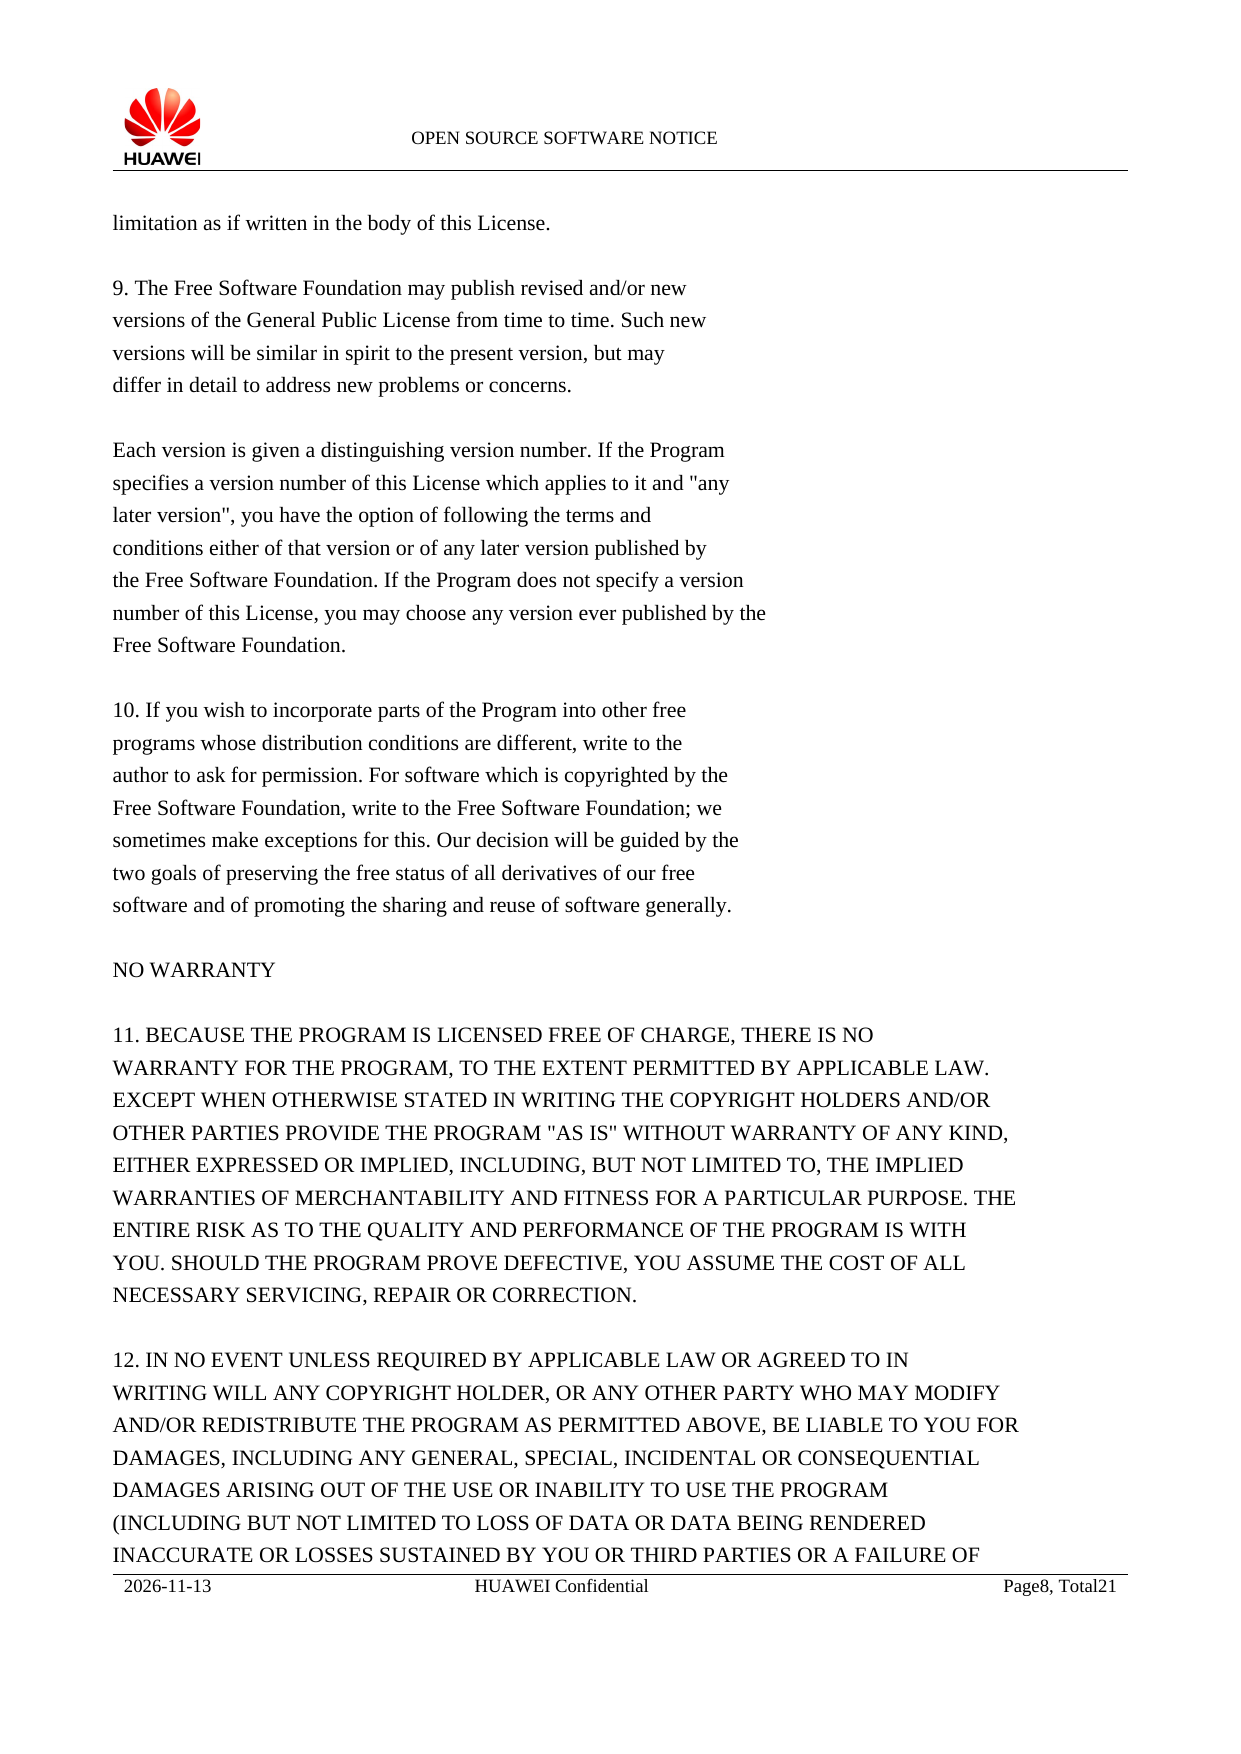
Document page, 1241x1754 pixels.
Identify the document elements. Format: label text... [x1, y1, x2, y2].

text later version", you have the option of following the terms and [112, 499, 1128, 531]
text sometimes make exceptions for this. Our decision will be guided by the [112, 824, 1128, 856]
text OTHER PARTIES PROVIDE THE PROGRAM "AS IS" WITHOUT WARRANTY OF ANY KIND, [112, 1116, 1128, 1149]
text programs whose distribution conditions are different, write to the [112, 726, 1128, 759]
text limitation as if written in the body of this License. [112, 206, 1128, 239]
text ENTIRE RISK AS TO THE QUALITY AND PERFORMANCE OF THE PROGRAM IS WITH [112, 1214, 1128, 1246]
text NO WARRANTY [112, 954, 1128, 986]
text 11. BECAUSE THE PROGRAM IS LICENSED FREE OF CHARGE, THERE IS NO [112, 1019, 1128, 1051]
text Free Software Foundation, write to the Free Software Foundation; we [112, 791, 1128, 824]
text 10. If you wish to incorporate parts of the Program into other free [112, 694, 1128, 726]
text WARRANTY FOR THE PROGRAM, TO THE EXTENT PERMITTED BY APPLICABLE LAW. [112, 1051, 1128, 1084]
text specifies a version number of this License which applies to it and "any [112, 466, 1128, 499]
text Each version is given a distinguishing version number. If the Program [112, 434, 1128, 466]
text (INCLUDING BUT NOT LIMITED TO LOSS OF DATA OR DATA BEING RENDERED [112, 1506, 1128, 1539]
text DAMAGES, INCLUDING ANY GENERAL, SPECIAL, INCIDENTAL OR CONSEQUENTIAL [112, 1441, 1128, 1474]
text software and of promoting the sharing and reuse of software generally. [112, 889, 1128, 921]
text EXCEPT WHEN OTHERWISE STATED IN WRITING THE COPYRIGHT HOLDERS AND/OR [112, 1084, 1128, 1116]
text 9. The Free Software Foundation may publish revised and/or new [112, 271, 1128, 304]
text EITHER EXPRESSED OR IMPLIED, INCLUDING, BUT NOT LIMITED TO, THE IMPLIED [112, 1149, 1128, 1181]
text Free Software Foundation. [112, 629, 1128, 661]
text WARRANTIES OF MERCHANTABILITY AND FITNESS FOR A PARTICULAR PURPOSE. THE [112, 1181, 1128, 1214]
text number of this License, you may choose any version ever published by the [112, 596, 1128, 629]
text the Free Software Foundation. If the Program does not specify a version [112, 564, 1128, 596]
text NECESSARY SERVICING, REPAIR OR CORRECTION. [112, 1279, 1128, 1311]
text WRITING WILL ANY COPYRIGHT HOLDER, OR ANY OTHER PARTY WHO MAY MODIFY [112, 1376, 1128, 1409]
text YOU. SHOULD THE PROGRAM PROVE DEFECTIVE, YOU ASSUME THE COST OF ALL [112, 1246, 1128, 1279]
text AND/OR REDISTRIBUTE THE PROGRAM AS PERMITTED ABOVE, BE LIABLE TO YOU FOR [112, 1409, 1128, 1441]
picture [124, 88, 201, 165]
text author to ask for permission. For software which is copyrighted by the [112, 759, 1128, 791]
text versions of the General Public License from time to time. Such new [112, 304, 1128, 336]
text DAMAGES ARISING OUT OF THE USE OR INABILITY TO USE THE PROGRAM [112, 1474, 1128, 1506]
text differ in detail to address new problems or concerns. [112, 369, 1128, 401]
text versions will be similar in spirit to the present version, but may [112, 336, 1128, 369]
text 12. IN NO EVENT UNLESS REQUIRED BY APPLICABLE LAW OR AGREED TO IN [112, 1344, 1128, 1376]
text two goals of preserving the free status of all derivatives of our free [112, 856, 1128, 889]
text conditions either of that version or of any later version published by [112, 531, 1128, 564]
text INACCURATE OR LOSSES SUSTAINED BY YOU OR THIRD PARTIES OR A FAILURE OF [112, 1539, 1128, 1571]
